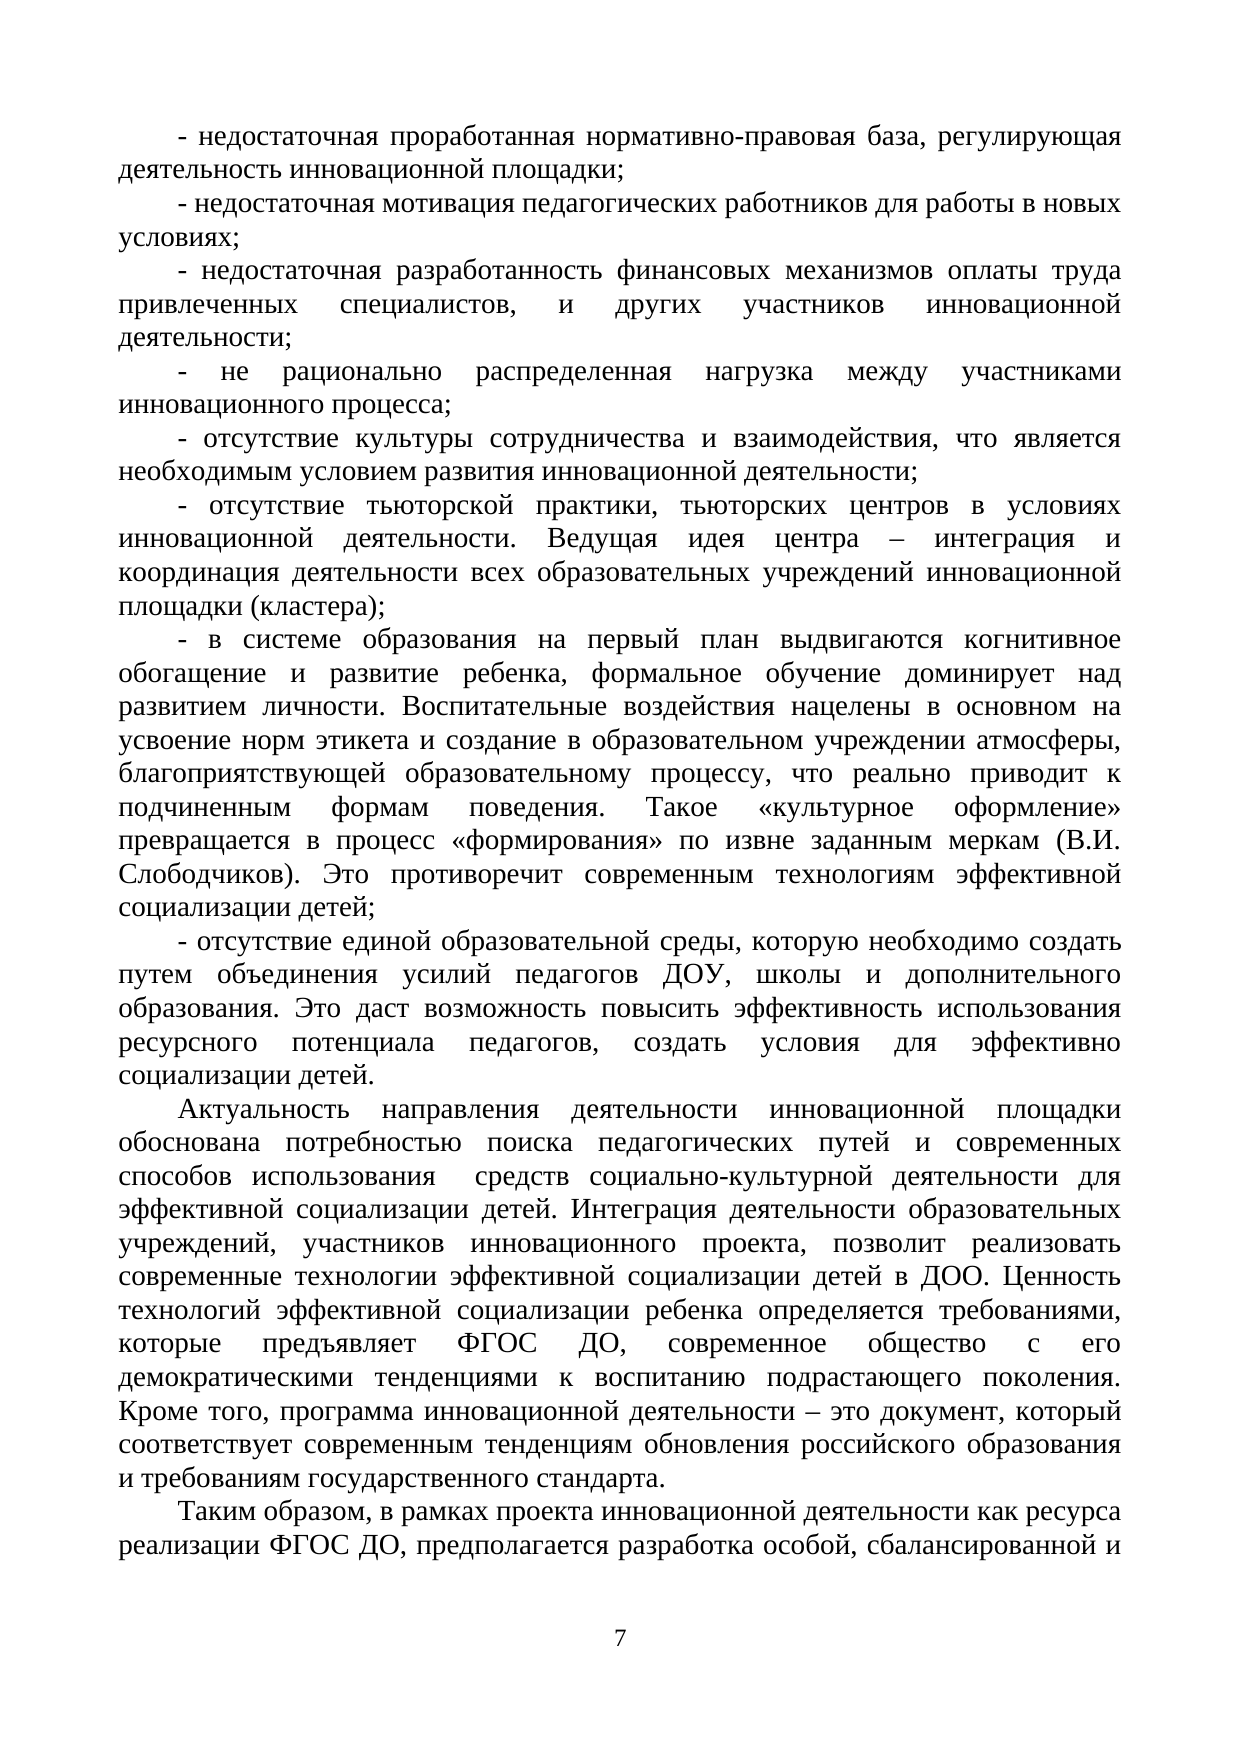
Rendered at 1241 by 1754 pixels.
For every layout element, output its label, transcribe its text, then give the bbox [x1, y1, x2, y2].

text - не рационально распределенная нагрузка между участниками инновационного процесса; [118, 353, 1122, 420]
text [118, 1493, 1122, 1560]
text - недостаточная мотивация педагогических работников для работы в новых условиях; [118, 185, 1122, 252]
text - в системе образования на первый план выдвигаются когнитивное обогащение и развитие ребенка, формальное обучение доминирует над развитием личности. Воспитательные воздействия нацелены в основном на усвоение норм этикета и создание в образовательном учреждении атмосферы, благоприятствующей образовательному процессу, что реально приводит к подчиненным формам поведения. Такое «культурное оформление» превращается в процесс «формирования» по извне заданным меркам (В.И. Слободчиков). Это противоречит современным технологиям эффективной социализации детей; [118, 621, 1122, 923]
text - недостаточная разработанность финансовых механизмов оплаты труда привлеченных специалистов, и других участников инновационной деятельности; [118, 252, 1122, 353]
text - недостаточная проработанная нормативно-правовая база, регулирующая деятельность инновационной площадки; [118, 118, 1122, 185]
text - отсутствие тьюторской практики, тьюторских центров в условиях инновационной деятельности. Ведущая идея центра – интеграция и координация деятельности всех образовательных учреждений инновационной площадки (кластера); [118, 487, 1122, 621]
text - отсутствие единой образовательной среды, которую необходимо создать путем объединения усилий педагогов ДОУ, школы и дополнительного образования. Это даст возможность повысить эффективность использования ресурсного потенциала педагогов, создать условия для эффективно социализации детей. [118, 923, 1122, 1091]
text - отсутствие культуры сотрудничества и взаимодействия, что является необходимым условием развития инновационной деятельности; [118, 420, 1122, 487]
text Актуальность направления деятельности инновационной площадки обоснована потребностью поиска педагогических путей и современных способов использования средств социально-культурной деятельности для эффективной социализации детей. Интеграция деятельности образовательных учреждений, участников инновационного проекта, позволит реализовать современные технологии эффективной социализации детей в ДОО. Ценность технологий эффективной социализации ребенка определяется требованиями, которые предъявляет ФГОС ДО, современное общество с его демократическими тенденциями к воспитанию подрастающего поколения. Кроме того, программа инновационной деятельности – это документ, который соответствует современным тенденциям обновления российского образования и требованиям государственного стандарта. [118, 1091, 1122, 1493]
